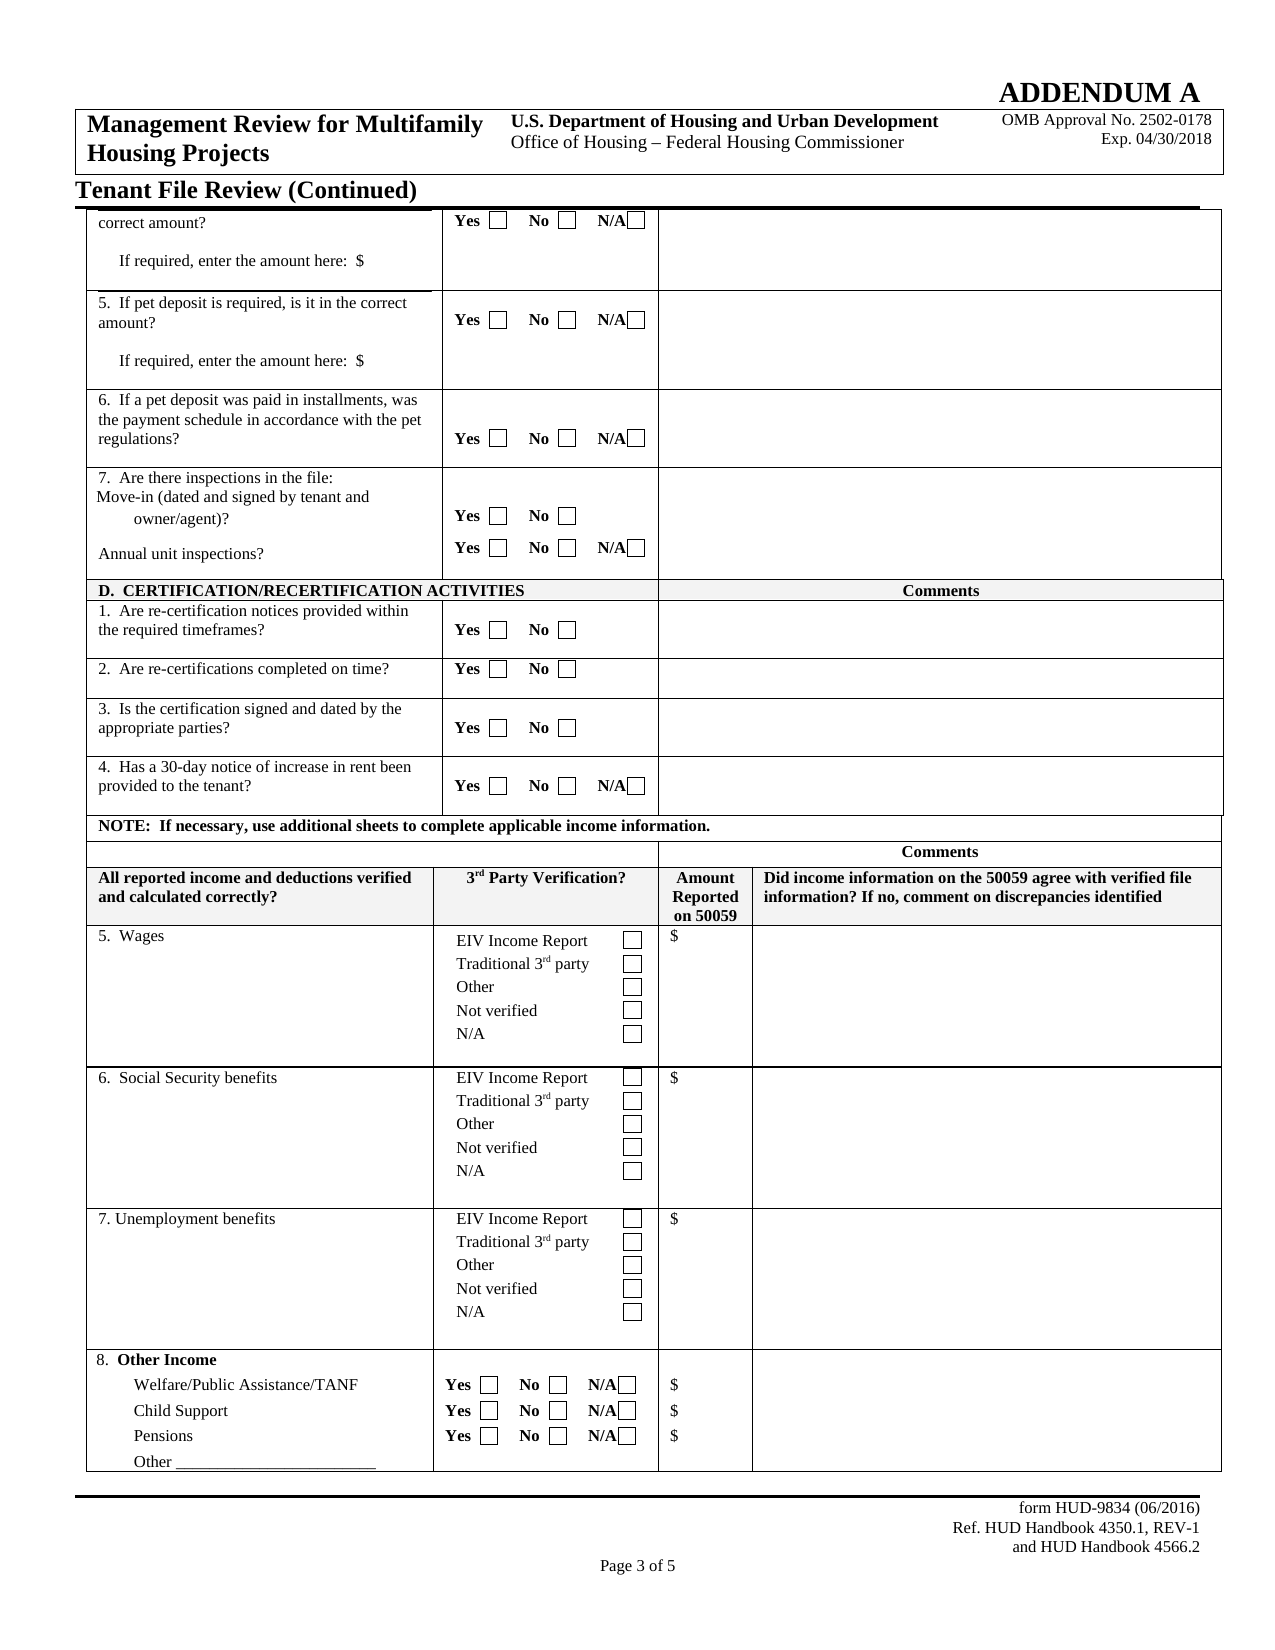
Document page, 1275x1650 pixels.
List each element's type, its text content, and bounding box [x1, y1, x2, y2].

table_cell Yes No Yes No N/A [443, 468, 658, 579]
table_cell $ $ $ $ [659, 1350, 752, 1471]
table_cell [434, 1209, 658, 1349]
table_cell [659, 291, 1221, 389]
table_cell [753, 1350, 1221, 1471]
table_cell 5. Wages [87, 926, 433, 1066]
table_cell [87, 842, 658, 867]
table_cell Yes No N/A [443, 210, 658, 289]
table_cell Amount Reported on 50059 [659, 868, 752, 925]
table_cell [434, 1350, 658, 1471]
table_cell [659, 390, 1221, 467]
table_cell Did income information on the 50059 agree with verified file information? If no, comment on discrepancies identified [753, 868, 1221, 925]
table_cell [434, 926, 658, 1066]
table_cell [659, 468, 1221, 579]
table_cell All reported income and deductions verified and calculated correctly? [87, 868, 433, 925]
table_cell 4. Has a 30-day notice of increase in rent been provided to the tenant? [87, 757, 442, 814]
table_cell [434, 1068, 658, 1207]
table_cell Yes No [443, 601, 658, 658]
table_cell [659, 601, 1223, 658]
table_cell 1. Are re-certification notices provided within the required timeframes? [87, 601, 442, 658]
table_cell 6. If a pet deposit was paid in installments, was the payment schedule in accordance with the pet regulations? [87, 390, 442, 467]
table_cell Yes No N/A [443, 390, 658, 467]
table_cell 7. Unemployment benefits [87, 1209, 433, 1349]
table_cell [753, 1209, 1221, 1349]
table_cell Yes No N/A [443, 757, 658, 814]
table_cell [659, 659, 1223, 697]
table_cell [659, 699, 1223, 756]
table_cell [753, 1068, 1221, 1207]
table_cell 2. Are re-certifications completed on time? [87, 659, 442, 697]
table_cell 7. Are there inspections in the file: Move-in (dated and signed by tenant and owner/agent)? Annual unit inspections? [87, 468, 442, 579]
table_cell 5. If pet deposit is required, is it in the correct amount? If required, enter the amount here: $ [87, 291, 442, 389]
table_cell Yes No N/A [443, 291, 658, 389]
table_cell Yes No [443, 659, 658, 697]
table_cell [87, 210, 442, 289]
table_cell $ [659, 1209, 752, 1349]
table_cell [753, 926, 1221, 1066]
table_cell [659, 210, 1221, 289]
table_cell Yes No [443, 699, 658, 756]
table_cell Comments [659, 580, 1223, 599]
table_cell 6. Social Security benefits [87, 1068, 433, 1207]
table_cell 3. Is the certification signed and dated by the appropriate parties? [87, 699, 442, 756]
table_cell $ [659, 926, 752, 1066]
table_cell Comments [659, 842, 1221, 867]
table_cell D. CERTIFICATION/RECERTIFICATION ACTIVITIES [87, 580, 658, 599]
table_cell [659, 757, 1223, 814]
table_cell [87, 1350, 433, 1471]
table_cell NOTE: If necessary, use additional sheets to complete applicable income information. [87, 816, 1221, 841]
table_cell $ [659, 1068, 752, 1207]
table_cell 3rd Party Verification? [434, 868, 658, 925]
